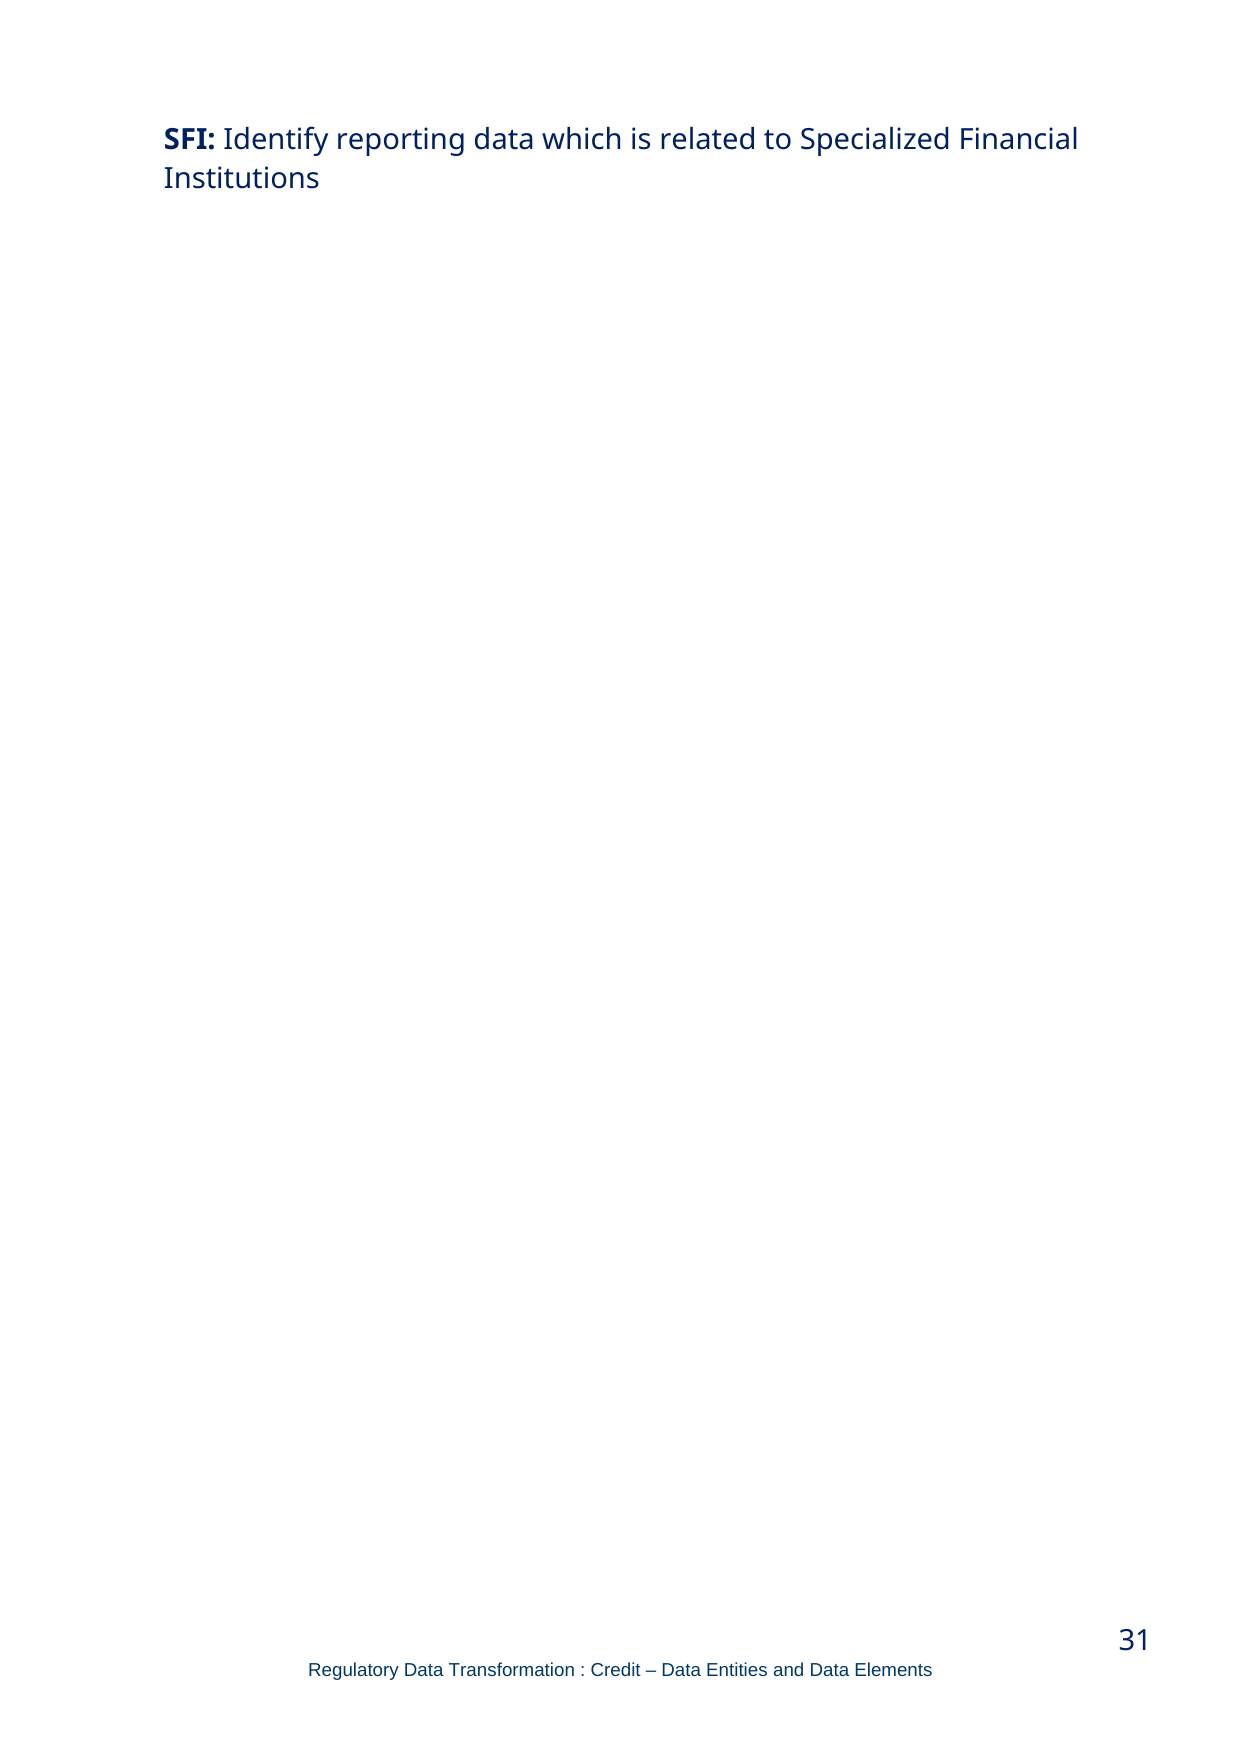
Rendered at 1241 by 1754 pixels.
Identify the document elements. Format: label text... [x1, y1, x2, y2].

text SFI: Identify reporting data which is related to Specialized Financial Institutions [164, 118, 1152, 197]
